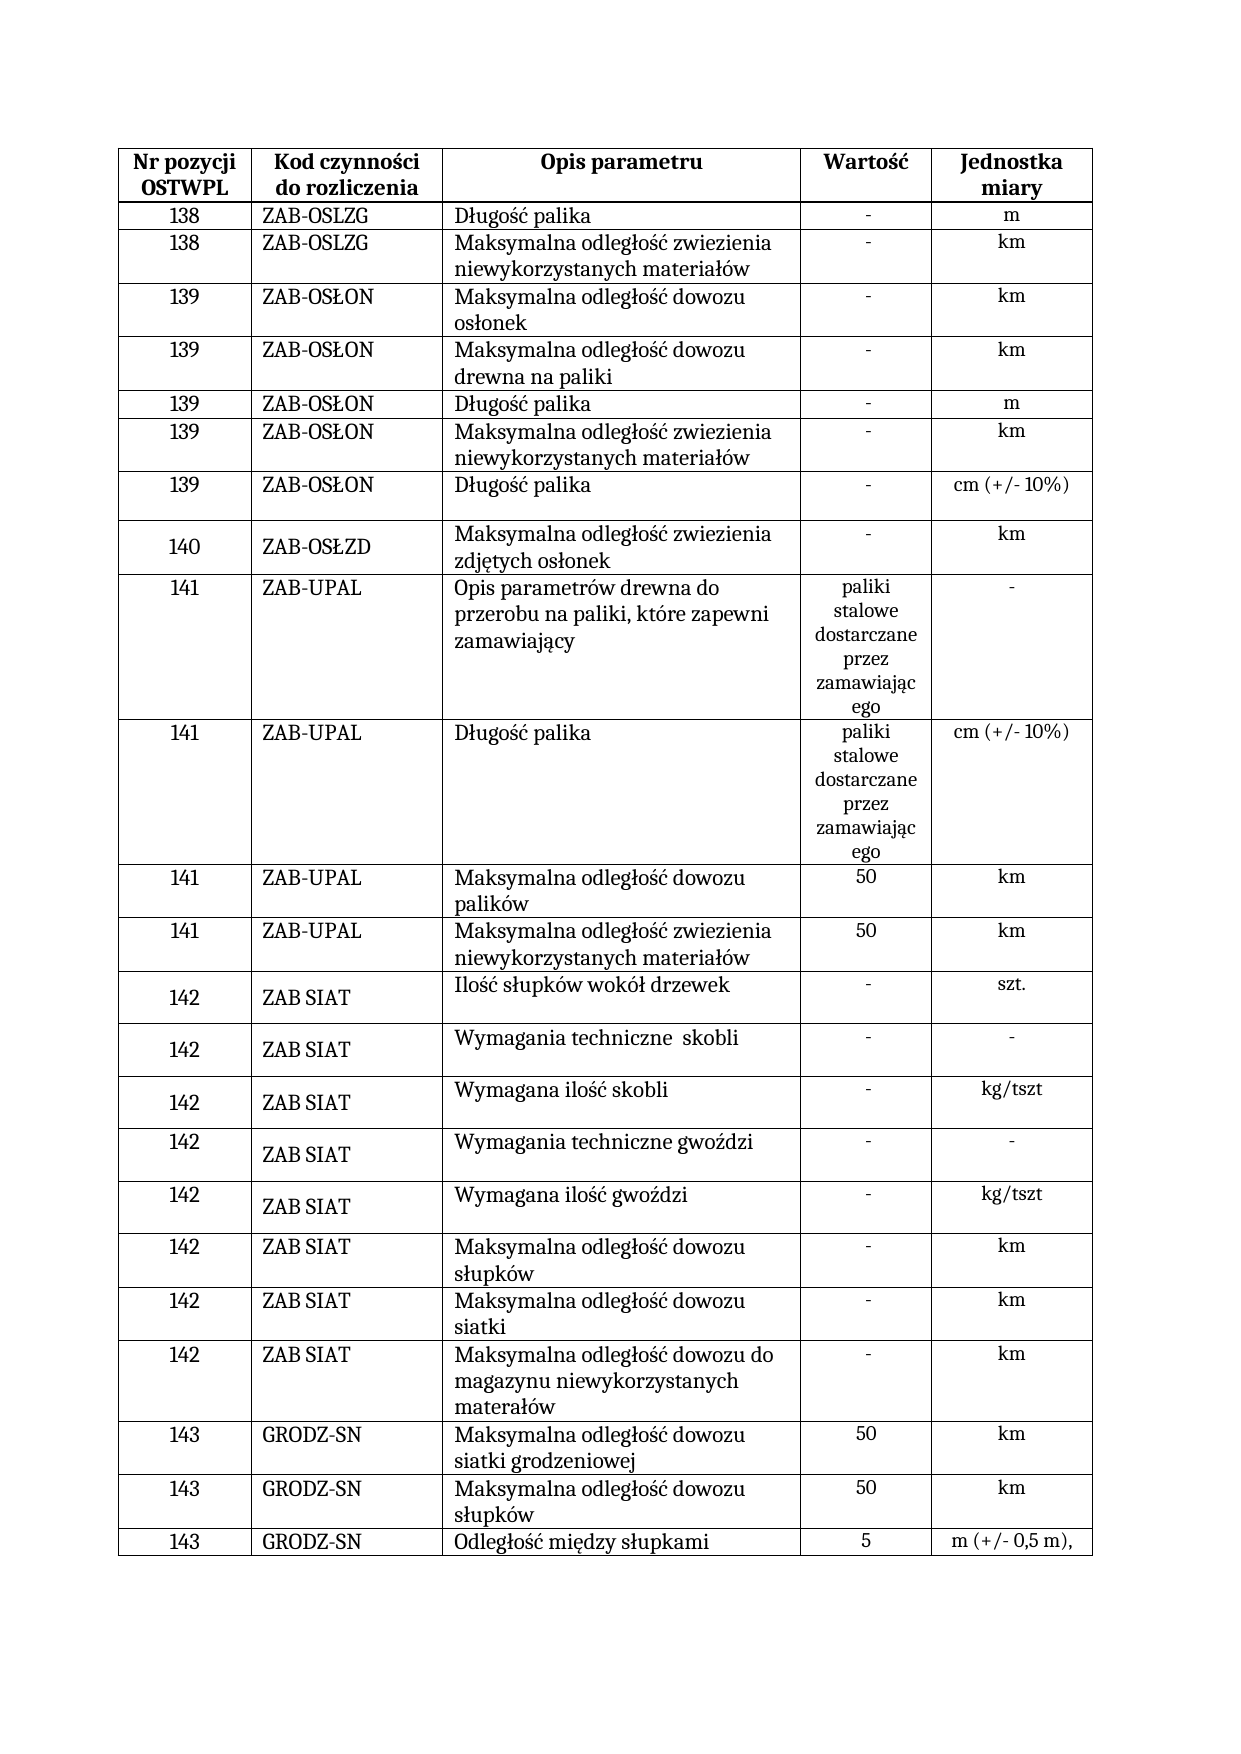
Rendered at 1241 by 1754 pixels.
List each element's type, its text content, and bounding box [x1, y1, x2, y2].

table_cell Maksymalna odległość dowozu do magazynu niewykorzystanych materałów [443, 1341, 800, 1421]
table_cell - [801, 1341, 931, 1421]
table_cell 142 [119, 1129, 251, 1181]
table_cell - [801, 337, 931, 390]
table_cell ZAB-UPAL [252, 918, 442, 971]
table_cell ZAB-UPAL [252, 575, 442, 719]
table_cell - [801, 284, 931, 336]
table_cell 142 [119, 972, 251, 1023]
table_cell - [801, 1234, 931, 1287]
table_cell Maksymalna odległość zwiezienia niewykorzystanych materiałów [443, 230, 800, 282]
table_cell GRODZ-SN [252, 1475, 442, 1528]
table_cell 143 [119, 1529, 251, 1555]
table_cell 143 [119, 1475, 251, 1528]
table_cell 50 [801, 1475, 931, 1528]
table_cell 138 [119, 203, 251, 229]
table_cell - [932, 1129, 1092, 1181]
table_cell - [801, 419, 931, 471]
table_cell 141 [119, 720, 251, 863]
table_cell - [801, 230, 931, 282]
table_cell 138 [119, 230, 251, 282]
table_cell Wymagania techniczne gwoździ [443, 1129, 800, 1181]
table_cell - [801, 391, 931, 417]
table_cell 141 [119, 865, 251, 917]
table_cell km [932, 1475, 1092, 1528]
table_header Kod czynności do rozliczenia [252, 149, 442, 201]
table_cell 139 [119, 391, 251, 417]
table_cell ZAB SIAT [252, 1234, 442, 1287]
table_cell ZAB SIAT [252, 972, 442, 1023]
table_cell cm (+/- 10%) [932, 720, 1092, 863]
table_cell - [801, 1182, 931, 1233]
table_cell 142 [119, 1288, 251, 1340]
table_cell Maksymalna odległość zwiezienia zdjętych osłonek [443, 521, 800, 574]
table_cell Opis parametrów drewna do przerobu na paliki, które zapewni zamawiający [443, 575, 800, 719]
table_cell Maksymalna odległość dowozu drewna na paliki [443, 337, 800, 390]
table_cell kg/tszt [932, 1077, 1092, 1128]
table_cell Maksymalna odległość dowozu siatki [443, 1288, 800, 1340]
table_cell 139 [119, 337, 251, 390]
table_cell - [932, 575, 1092, 719]
table_cell GRODZ-SN [252, 1422, 442, 1474]
table_cell km [932, 1422, 1092, 1474]
table_cell km [932, 1234, 1092, 1287]
table_cell 141 [119, 575, 251, 719]
table_cell - [801, 972, 931, 1023]
table_cell km [932, 865, 1092, 917]
table_cell Wymagania techniczne skobli [443, 1024, 800, 1076]
table_cell - [801, 1288, 931, 1340]
table_cell Maksymalna odległość dowozu osłonek [443, 284, 800, 336]
table_cell Ilość słupków wokół drzewek [443, 972, 800, 1023]
table_cell Maksymalna odległość dowozu siatki grodzeniowej [443, 1422, 800, 1474]
table_cell Długość palika [443, 472, 800, 520]
table_cell ZAB SIAT [252, 1341, 442, 1421]
table_cell 140 [119, 521, 251, 574]
table_cell km [932, 1341, 1092, 1421]
table_header Jednostka miary [932, 149, 1092, 201]
table_cell Długość palika [443, 203, 800, 229]
table_cell ZAB-OSŁON [252, 391, 442, 417]
table_header Opis parametru [443, 149, 800, 201]
table_cell ZAB-UPAL [252, 865, 442, 917]
table_cell GRODZ-SN [252, 1529, 442, 1555]
table_cell - [801, 203, 931, 229]
table_cell ZAB-OSŁZD [252, 521, 442, 574]
table_cell ZAB SIAT [252, 1288, 442, 1340]
table_cell Maksymalna odległość zwiezienia niewykorzystanych materiałów [443, 918, 800, 971]
table_cell kg/tszt [932, 1182, 1092, 1233]
table_cell 142 [119, 1182, 251, 1233]
table_cell szt. [932, 972, 1092, 1023]
table_cell 142 [119, 1234, 251, 1287]
table_header Wartość [801, 149, 931, 201]
table_cell 50 [801, 865, 931, 917]
table_cell 139 [119, 472, 251, 520]
table_cell km [932, 918, 1092, 971]
table_cell cm (+/- 10%) [932, 472, 1092, 520]
table_cell km [932, 521, 1092, 574]
table_cell - [801, 472, 931, 520]
table_cell - [801, 1129, 931, 1181]
table_cell 142 [119, 1341, 251, 1421]
table_cell km [932, 284, 1092, 336]
table_cell ZAB SIAT [252, 1024, 442, 1076]
table_cell ZAB-OSŁON [252, 419, 442, 471]
table_cell ZAB SIAT [252, 1077, 442, 1128]
table_cell - [801, 1077, 931, 1128]
table_cell 5 [801, 1529, 931, 1555]
table_cell ZAB SIAT [252, 1182, 442, 1233]
table_cell ZAB-OSLZG [252, 230, 442, 282]
table_header Nr pozycji OSTWPL [119, 149, 251, 201]
table_cell - [801, 1024, 931, 1076]
table_cell km [932, 230, 1092, 282]
table_cell 141 [119, 918, 251, 971]
table_cell km [932, 337, 1092, 390]
table_cell m [932, 391, 1092, 417]
table_cell ZAB-OSŁON [252, 284, 442, 336]
table_cell paliki stalowe dostarczane przez zamawiającego [801, 575, 931, 719]
table_cell ZAB-OSLZG [252, 203, 442, 229]
table_cell 50 [801, 1422, 931, 1474]
table_cell km [932, 1288, 1092, 1340]
table_cell Długość palika [443, 720, 800, 863]
table_cell - [801, 521, 931, 574]
table_cell 139 [119, 419, 251, 471]
table_cell Odległość między słupkami [443, 1529, 800, 1555]
table_cell Wymagana ilość gwoździ [443, 1182, 800, 1233]
table_cell ZAB SIAT [252, 1129, 442, 1181]
table_cell 142 [119, 1077, 251, 1128]
table_cell m (+/- 0,5 m), [932, 1529, 1092, 1555]
table_cell ZAB-OSŁON [252, 472, 442, 520]
table_cell Długość palika [443, 391, 800, 417]
table_cell m [932, 203, 1092, 229]
table_cell Maksymalna odległość dowozu palików [443, 865, 800, 917]
table_cell Maksymalna odległość zwiezienia niewykorzystanych materiałów [443, 419, 800, 471]
table_cell - [932, 1024, 1092, 1076]
table_cell ZAB-UPAL [252, 720, 442, 863]
table_cell 142 [119, 1024, 251, 1076]
table_cell Wymagana ilość skobli [443, 1077, 800, 1128]
table_cell Maksymalna odległość dowozu słupków [443, 1234, 800, 1287]
table_cell 50 [801, 918, 931, 971]
table_cell paliki stalowe dostarczane przez zamawiającego [801, 720, 931, 863]
table_cell Maksymalna odległość dowozu słupków [443, 1475, 800, 1528]
table_cell ZAB-OSŁON [252, 337, 442, 390]
table_cell 143 [119, 1422, 251, 1474]
table_cell 139 [119, 284, 251, 336]
table_cell km [932, 419, 1092, 471]
